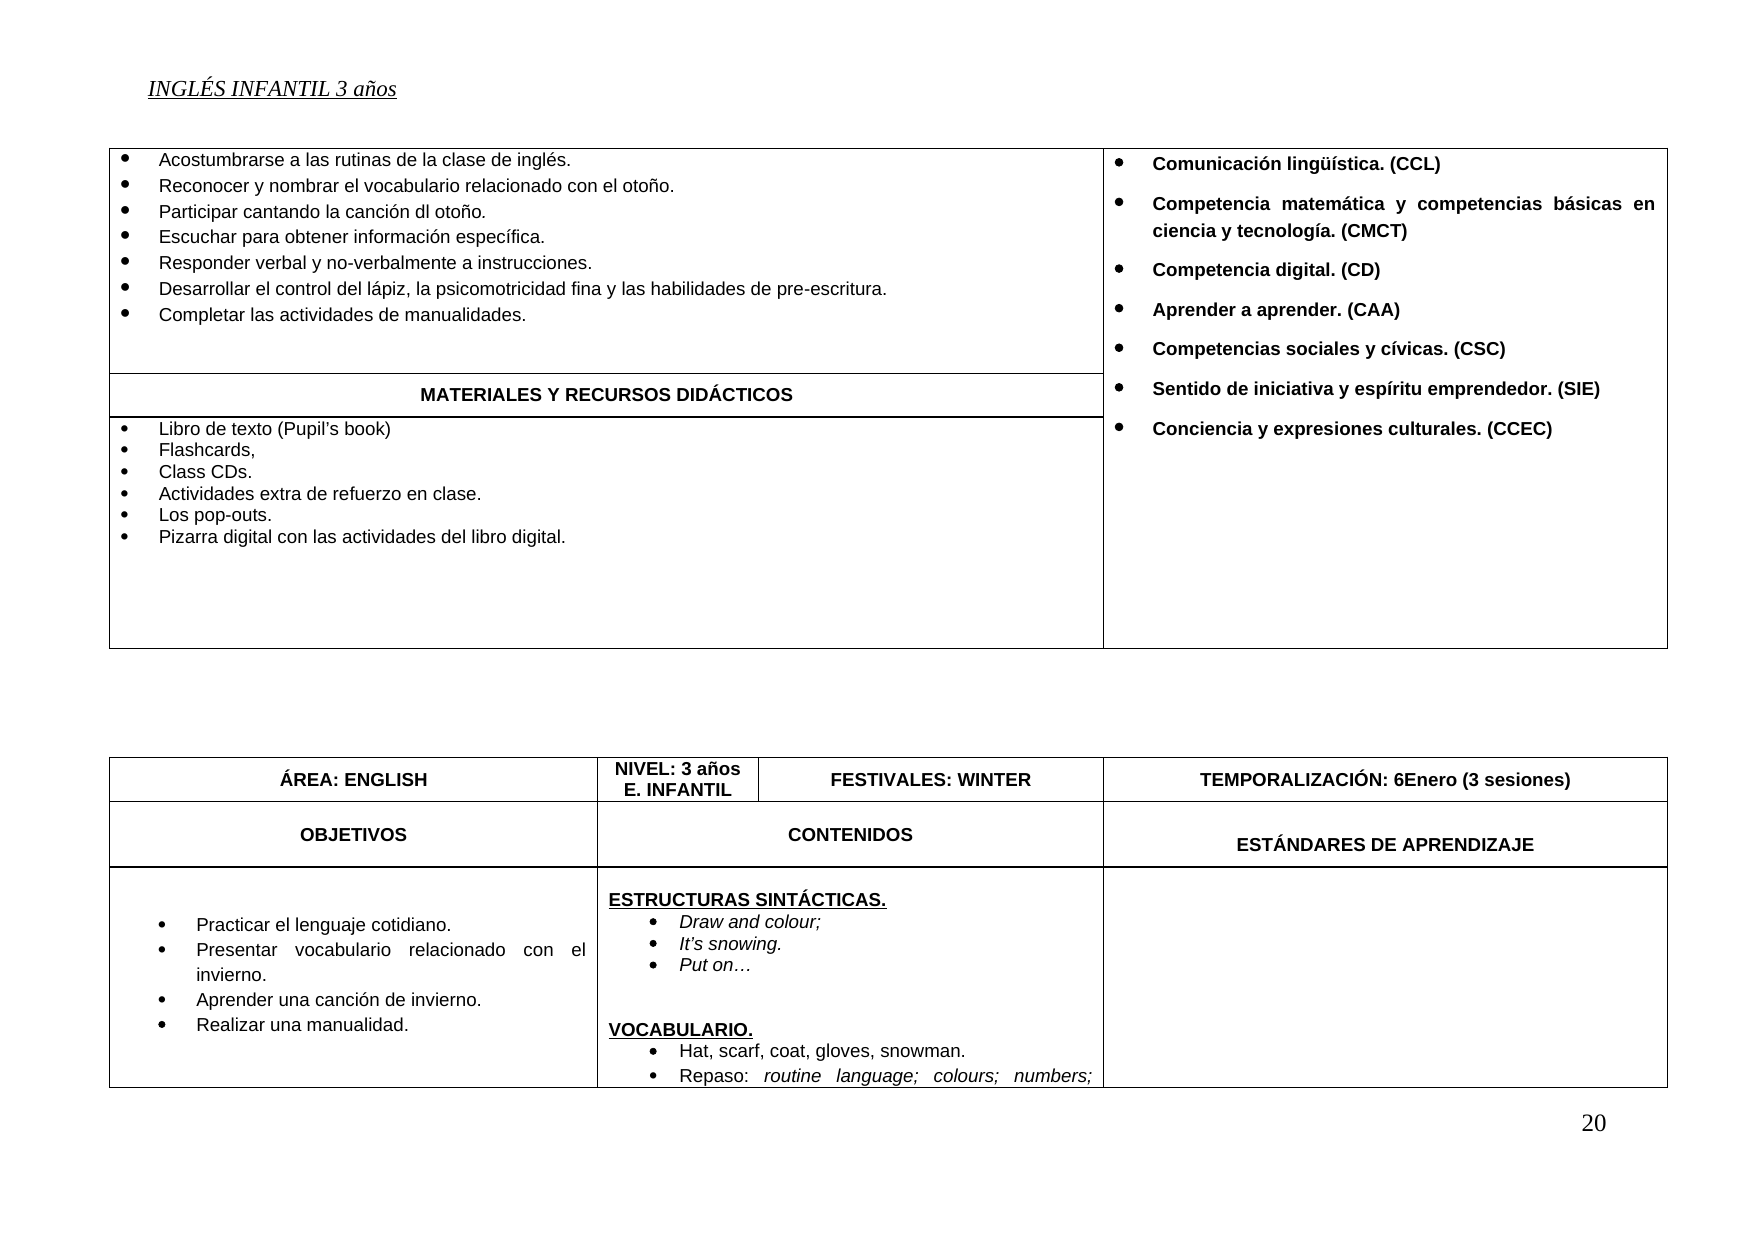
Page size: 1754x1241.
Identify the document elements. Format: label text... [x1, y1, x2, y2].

table_cell Comunicación lingüística. (CCL) Competencia matemática y competencias básicas en ciencia y tecnología. (CMCT) Competencia digital. (CD) Aprender a aprender. (CAA) Competencias sociales y cívicas. (CSC) Sentido de iniciativa y espíritu emprendedor. (SIE) Conciencia y expresiones culturales. (CCEC) [1104, 149, 1667, 648]
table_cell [598, 868, 1103, 1087]
table_header NIVEL: 3 años E. INFANTIL [598, 758, 758, 801]
table_cell ESTÁNDARES DE APRENDIZAJE [1104, 802, 1667, 866]
table_cell CONTENIDOS [598, 802, 1103, 866]
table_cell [110, 868, 597, 1087]
table_header ÁREA: ENGLISH [110, 758, 597, 801]
table_header FESTIVALES: WINTER [759, 758, 1103, 801]
table_header TEMPORALIZACIÓN: 6Enero (3 sesiones) [1104, 758, 1667, 801]
table_cell Libro de texto (Pupil’s book) Flashcards, Class CDs. Actividades extra de refuerzo en clase. Los pop-outs. Pizarra digital con las actividades del libro digital. [110, 418, 1103, 648]
table_cell MATERIALES Y RECURSOS DIDÁCTICOS [110, 374, 1103, 416]
table_cell Acostumbrarse a las rutinas de la clase de inglés. Reconocer y nombrar el vocabulario relacionado con el otoño. Participar cantando la canción dl otoño. Escuchar para obtener información específica. Responder verbal y no-verbalmente a instrucciones. Desarrollar el control del lápiz, la psicomotricidad fina y las habilidades de pre-escritura. Completar las actividades de manualidades. [110, 149, 1103, 373]
table_cell OBJETIVOS [110, 802, 597, 866]
table_cell [1104, 868, 1667, 1087]
